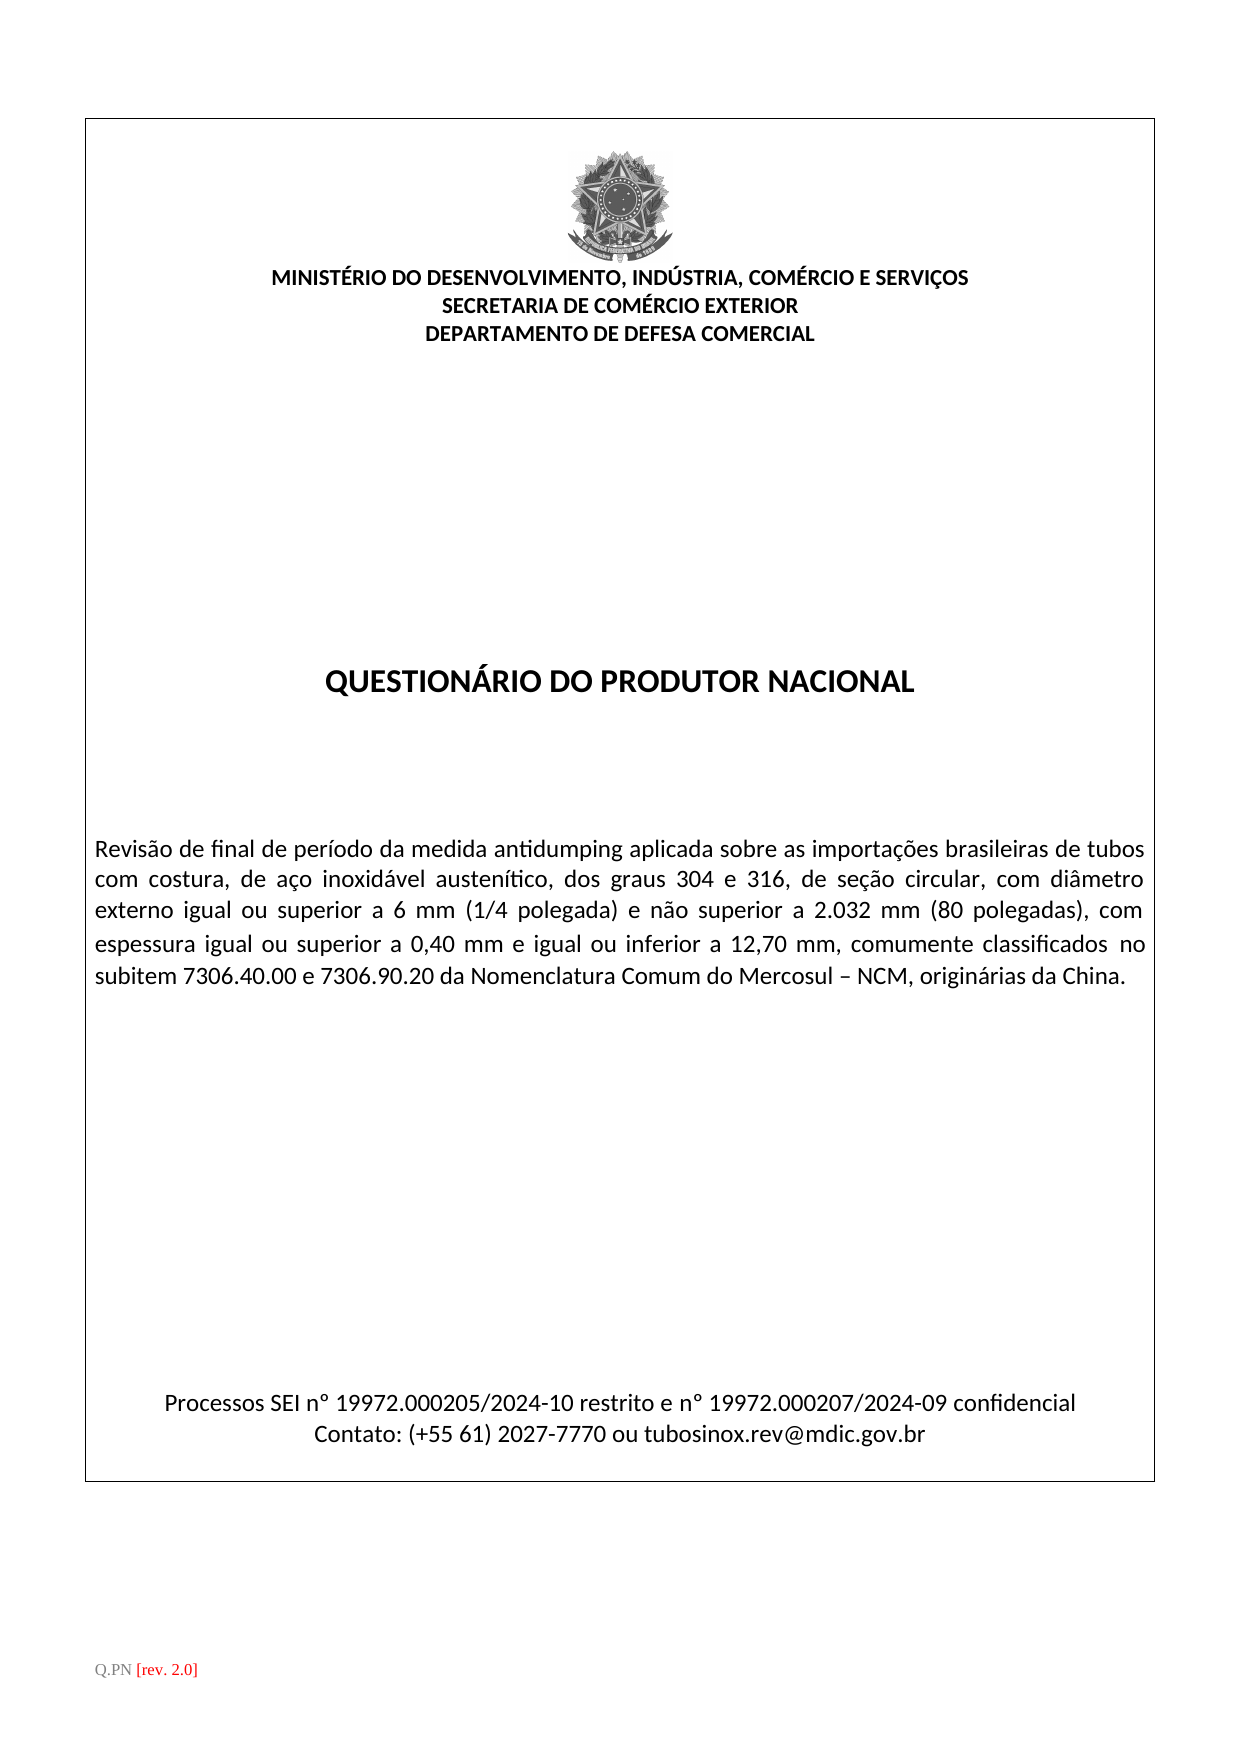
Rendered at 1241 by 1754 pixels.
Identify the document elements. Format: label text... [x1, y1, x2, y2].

text Processos SEI nº 19972.000205/2024-10 restrito e nº 19972.000207/2024-09 confidencial [94, 1387, 1146, 1418]
text QUESTIONÁRIO DO PRODUTOR NACIONAL [94, 660, 1146, 700]
text DEPARTAMENTO DE DEFESA COMERCIAL [94, 319, 1146, 347]
text Contato: (+55 61) 2027-7770 ou tubosinox.rev@mdic.gov.br [94, 1418, 1146, 1448]
text Revisão de final de período da medida antidumping aplicada sobre as importações brasileiras de tubos com costura, de aço inoxidável austenítico, dos graus 304 e 316, de seção circular, com diâmetro externo igual ou superior a 6 mm (1/4 polegada) e não superior a 2.032 mm (80 polegadas), com espessura igual ou superior a 0,40 mm e igual ou inferior a 12,70 mm, comumente classificados no subitem 7306.40.00 e 7306.90.20 da Nomenclatura Comum do Mercosul – NCM, originárias da China. [94, 833, 1146, 990]
text MINISTÉRIO DO DESENVOLVIMENTO, INDÚSTRIA, COMÉRCIO E SERVIÇOS [94, 263, 1146, 291]
text SECRETARIA DE COMÉRCIO EXTERIOR [94, 291, 1146, 319]
